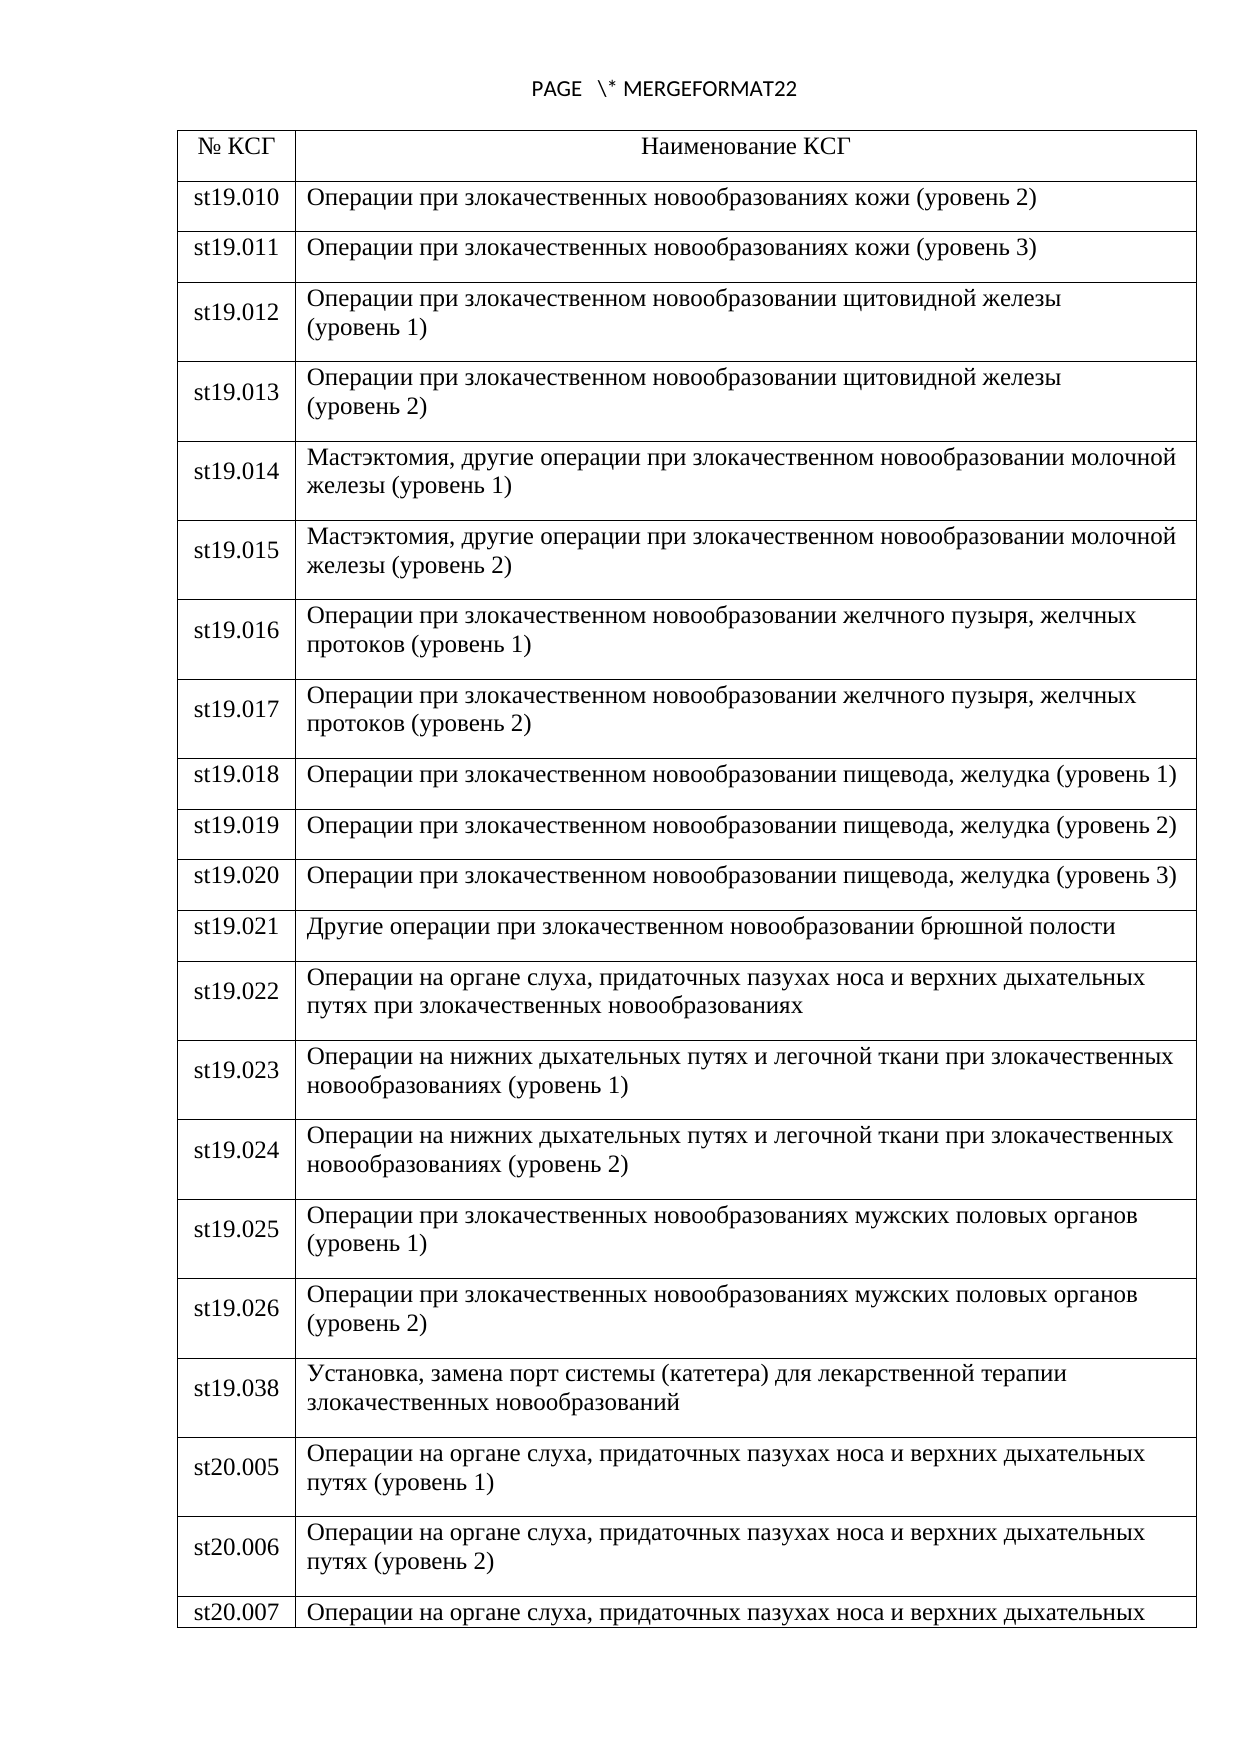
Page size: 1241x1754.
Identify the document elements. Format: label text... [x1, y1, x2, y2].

table_cell st19.020 [178, 860, 295, 910]
table_cell Операции при злокачественном новообразовании пищевода, желудка (уровень 2) [296, 810, 1196, 859]
table_cell st19.013 [178, 362, 295, 441]
table_cell Установка, замена порт системы (катетера) для лекарственной терапии злокачественных новообразований [296, 1359, 1196, 1437]
table_cell st20.006 [178, 1517, 295, 1596]
table_cell Операции при злокачественном новообразовании пищевода, желудка (уровень 1) [296, 759, 1196, 809]
table_cell st20.005 [178, 1438, 295, 1516]
table_cell st19.017 [178, 680, 295, 758]
table_cell Операции при злокачественном новообразовании щитовидной железы (уровень 2) [296, 362, 1196, 441]
table_cell Операции при злокачественном новообразовании пищевода, желудка (уровень 3) [296, 860, 1196, 910]
table_header № КСГ [178, 131, 295, 181]
table_cell st19.026 [178, 1279, 295, 1357]
table_cell st19.038 [178, 1359, 295, 1437]
table_header Наименование КСГ [296, 131, 1196, 181]
table_cell Операции на нижних дыхательных путях и легочной ткани при злокачественных новообразованиях (уровень 2) [296, 1120, 1196, 1199]
table_cell Мастэктомия, другие операции при злокачественном новообразовании молочной железы (уровень 2) [296, 521, 1196, 599]
table_cell st19.014 [178, 442, 295, 520]
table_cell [296, 1597, 1196, 1627]
table_cell st19.016 [178, 600, 295, 679]
table_cell st19.024 [178, 1120, 295, 1199]
table_cell Операции при злокачественных новообразованиях мужских половых органов (уровень 1) [296, 1200, 1196, 1278]
table_cell Операции на органе слуха, придаточных пазухах носа и верхних дыхательных путях (уровень 1) [296, 1438, 1196, 1516]
table_cell st19.023 [178, 1041, 295, 1119]
table_cell st19.011 [178, 232, 295, 282]
table_cell st19.018 [178, 759, 295, 809]
table_cell Операции при злокачественном новообразовании щитовидной железы (уровень 1) [296, 283, 1196, 361]
table_cell st19.025 [178, 1200, 295, 1278]
table_cell st19.019 [178, 810, 295, 859]
table_cell Мастэктомия, другие операции при злокачественном новообразовании молочной железы (уровень 1) [296, 442, 1196, 520]
table_cell Операции на нижних дыхательных путях и легочной ткани при злокачественных новообразованиях (уровень 1) [296, 1041, 1196, 1119]
table_cell st19.022 [178, 962, 295, 1040]
table_cell st19.010 [178, 182, 295, 231]
table_cell st19.021 [178, 911, 295, 961]
table_cell Операции при злокачественных новообразованиях кожи (уровень 2) [296, 182, 1196, 231]
table_cell Операции при злокачественных новообразованиях кожи (уровень 3) [296, 232, 1196, 282]
table_cell Операции на органе слуха, придаточных пазухах носа и верхних дыхательных путях (уровень 2) [296, 1517, 1196, 1596]
table_cell Операции при злокачественных новообразованиях мужских половых органов (уровень 2) [296, 1279, 1196, 1357]
table_cell st19.015 [178, 521, 295, 599]
table_cell Операции при злокачественном новообразовании желчного пузыря, желчных протоков (уровень 1) [296, 600, 1196, 679]
table_cell Операции на органе слуха, придаточных пазухах носа и верхних дыхательных путях при злокачественных новообразованиях [296, 962, 1196, 1040]
table_cell Операции при злокачественном новообразовании желчного пузыря, желчных протоков (уровень 2) [296, 680, 1196, 758]
table_cell Другие операции при злокачественном новообразовании брюшной полости [296, 911, 1196, 961]
table_cell st20.007 [178, 1597, 295, 1627]
table_cell st19.012 [178, 283, 295, 361]
